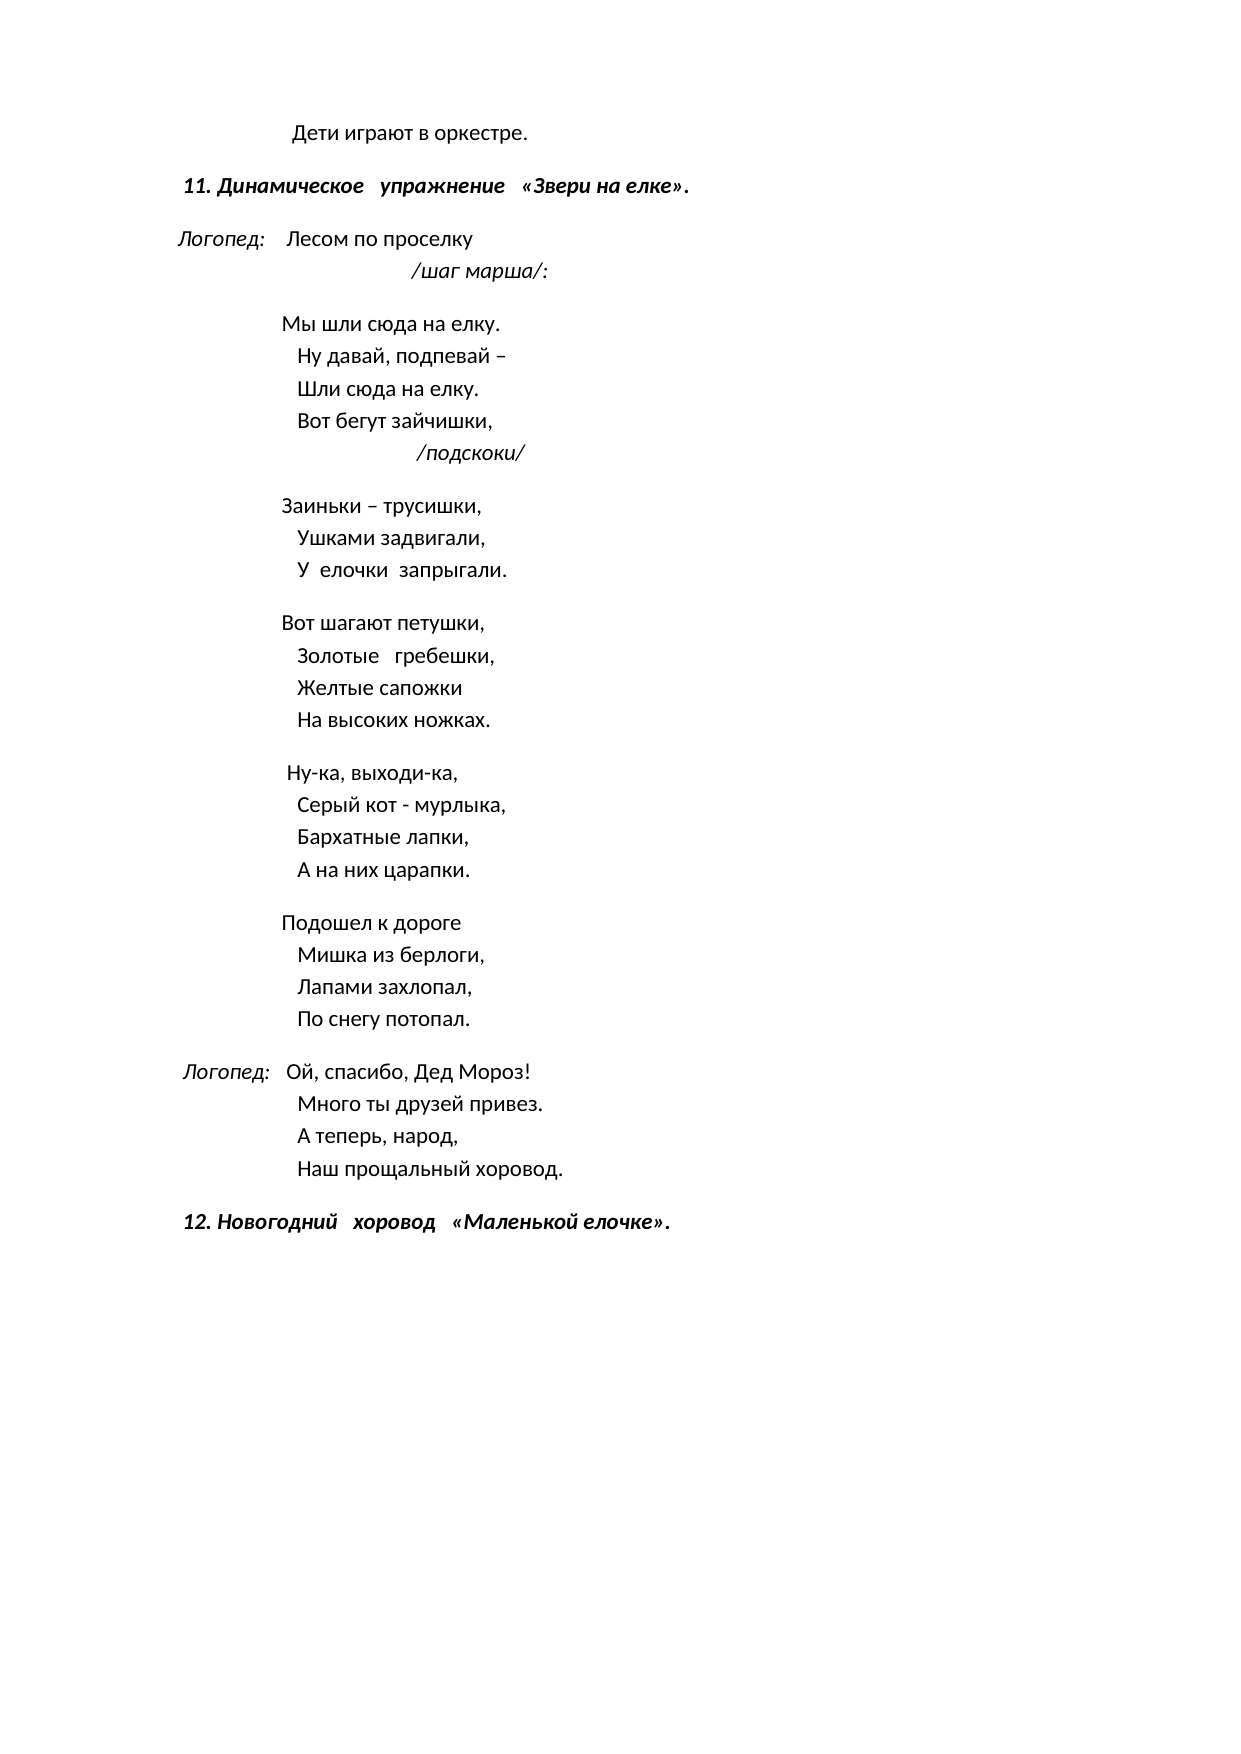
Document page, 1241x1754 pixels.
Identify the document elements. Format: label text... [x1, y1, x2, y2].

text Ну-ка, выходи-ка, Серый кот - мурлыка, Бархатные лапки, А на них царапки. [177, 758, 1152, 883]
text 12. Новогодний хоровод «Маленькой елочке». [177, 1207, 1152, 1235]
text Вот шагают петушки, Золотые гребешки, Желтые сапожки На высоких ножках. [177, 608, 1152, 733]
text Мы шли сюда на елку. Ну давай, подпевай – Шли сюда на елку. Вот бегут зайчишки, /подскоки/ [177, 309, 1152, 466]
text Логопед: Ой, спасибо, Дед Мороз! Много ты друзей привез. А теперь, народ, Наш прощальный хоровод. [177, 1057, 1152, 1182]
text 11. Динамическое упражнение «Звери на елке». [177, 171, 1152, 199]
text Логопед: Лесом по проселку /шаг марша/: [177, 224, 1152, 284]
text Дети играют в оркестре. [177, 118, 1152, 146]
text Подошел к дороге Мишка из берлоги, Лапами захлопал, По снегу потопал. [177, 908, 1152, 1032]
text Заиньки – трусишки, Ушками задвигали, У елочки запрыгали. [177, 491, 1152, 583]
